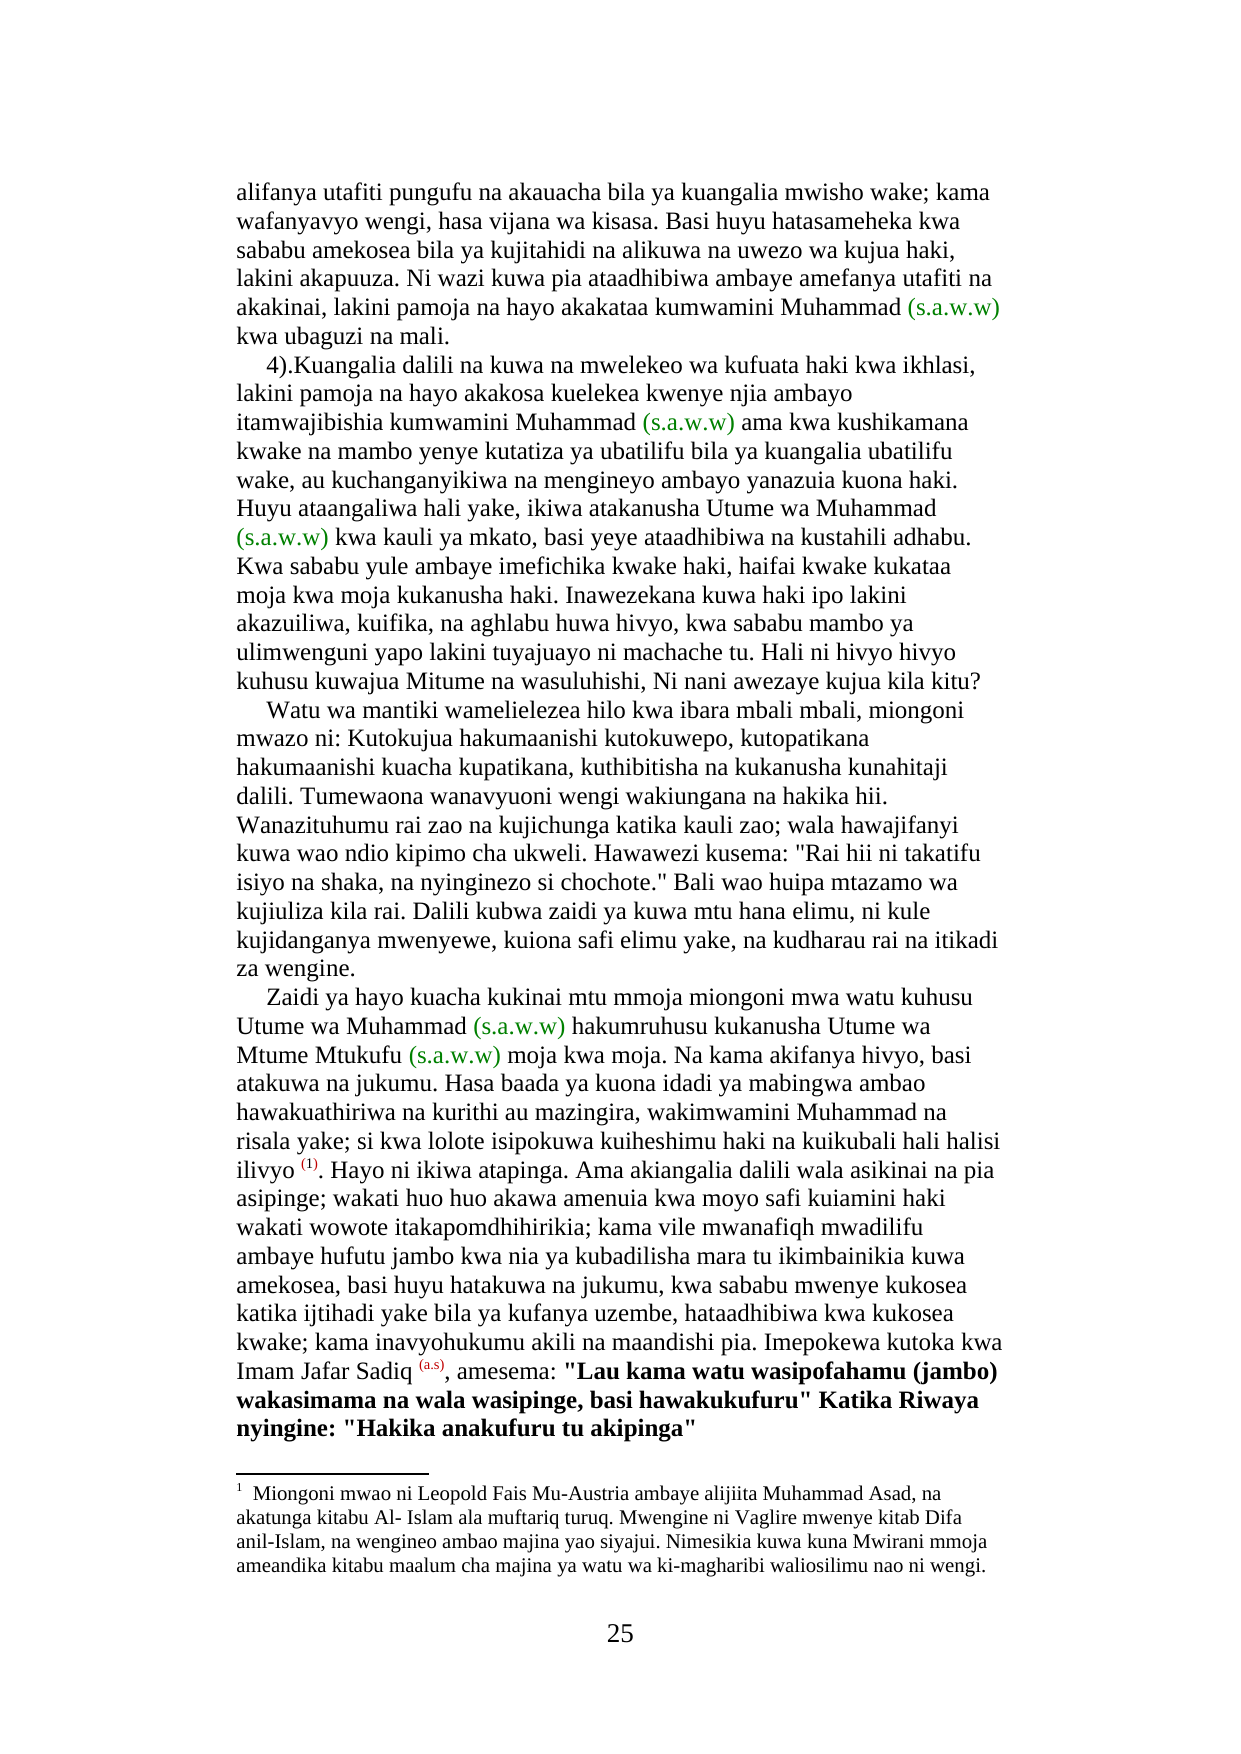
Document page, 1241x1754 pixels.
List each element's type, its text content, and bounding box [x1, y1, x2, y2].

text 4).Kuangalia dalili na kuwa na mwelekeo wa kufuata haki kwa ikhlasi, lakini pamoja na hayo akakosa kuelekea kwenye njia ambayo itamwajibishia kumwamini Muhammad (s.a.w.w) ama kwa kushikamana kwake na mambo yenye kutatiza ya ubatilifu bila ya kuangalia ubatilifu wake, au kuchanganyikiwa na mengineyo ambayo yanazuia kuona haki. Huyu ataangaliwa hali yake, ikiwa atakanusha Utume wa Muhammad (s.a.w.w) kwa kauli ya mkato, basi yeye ataadhibiwa na kustahili adhabu. Kwa sababu yule ambaye imefichika kwake haki, haifai kwake kukataa moja kwa moja kukanusha haki. Inawezekana kuwa haki ipo lakini akazuiliwa, kuifika, na aghlabu huwa hivyo, kwa sababu mambo ya ulimwenguni yapo lakini tuyajuayo ni machache tu. Hali ni hivyo hivyo kuhusu kuwajua Mitume na wasuluhishi, Ni nani awezaye kujua kila kitu? [236, 350, 1004, 695]
text Watu wa mantiki wamelielezea hilo kwa ibara mbali mbali, miongoni mwazo ni: Kutokujua hakumaanishi kutokuwepo, kutopatikana hakumaanishi kuacha kupatikana, kuthibitisha na kukanusha kunahitaji dalili. Tumewaona wanavyuoni wengi wakiungana na hakika hii. Wanazituhumu rai zao na kujichunga katika kauli zao; wala hawajifanyi kuwa wao ndio kipimo cha ukweli. Hawawezi kusema: "Rai hii ni takatifu isiyo na shaka, na nyinginezo si chochote." Bali wao huipa mtazamo wa kujiuliza kila rai. Dalili kubwa zaidi ya kuwa mtu hana elimu, ni kule kujidanganya mwenyewe, kuiona safi elimu yake, na kudharau rai na itikadi za wengine. [236, 695, 1004, 982]
text Zaidi ya hayo kuacha kukinai mtu mmoja miongoni mwa watu kuhusu Utume wa Muhammad (s.a.w.w) hakumruhusu kukanusha Utume wa Mtume Mtukufu (s.a.w.w) moja kwa moja. Na kama akifanya hivyo, basi atakuwa na jukumu. Hasa baada ya kuona idadi ya mabingwa ambao hawakuathiriwa na kurithi au mazingira, wakimwamini Muhammad na risala yake; si kwa lolote isipokuwa kuiheshimu haki na kuikubali hali halisi ilivyo (). Hayo ni ikiwa atapinga. Ama akiangalia dalili wala asikinai na pia asipinge; wakati huo huo akawa amenuia kwa moyo safi kuiamini haki wakati wowote itakapomdhihirikia; kama vile mwanafiqh mwadilifu ambaye hufutu jambo kwa nia ya kubadilisha mara tu ikimbainikia kuwa amekosea, basi huyu hatakuwa na jukumu, kwa sababu mwenye kukosea katika ijtihadi yake bila ya kufanya uzembe, hataadhibiwa kwa kukosea kwake; kama inavyohukumu akili na maandishi pia. Imepokewa kutoka kwa Imam Jafar Sadiq (a.s), amesema: "Lau kama watu wasipofahamu (jambo) wakasimama na wala wasipinge, basi hawakukufuru" Katika Riwaya nyingine: "Hakika anakufuru tu akipinga" [236, 982, 1004, 1442]
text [236, 177, 1004, 350]
